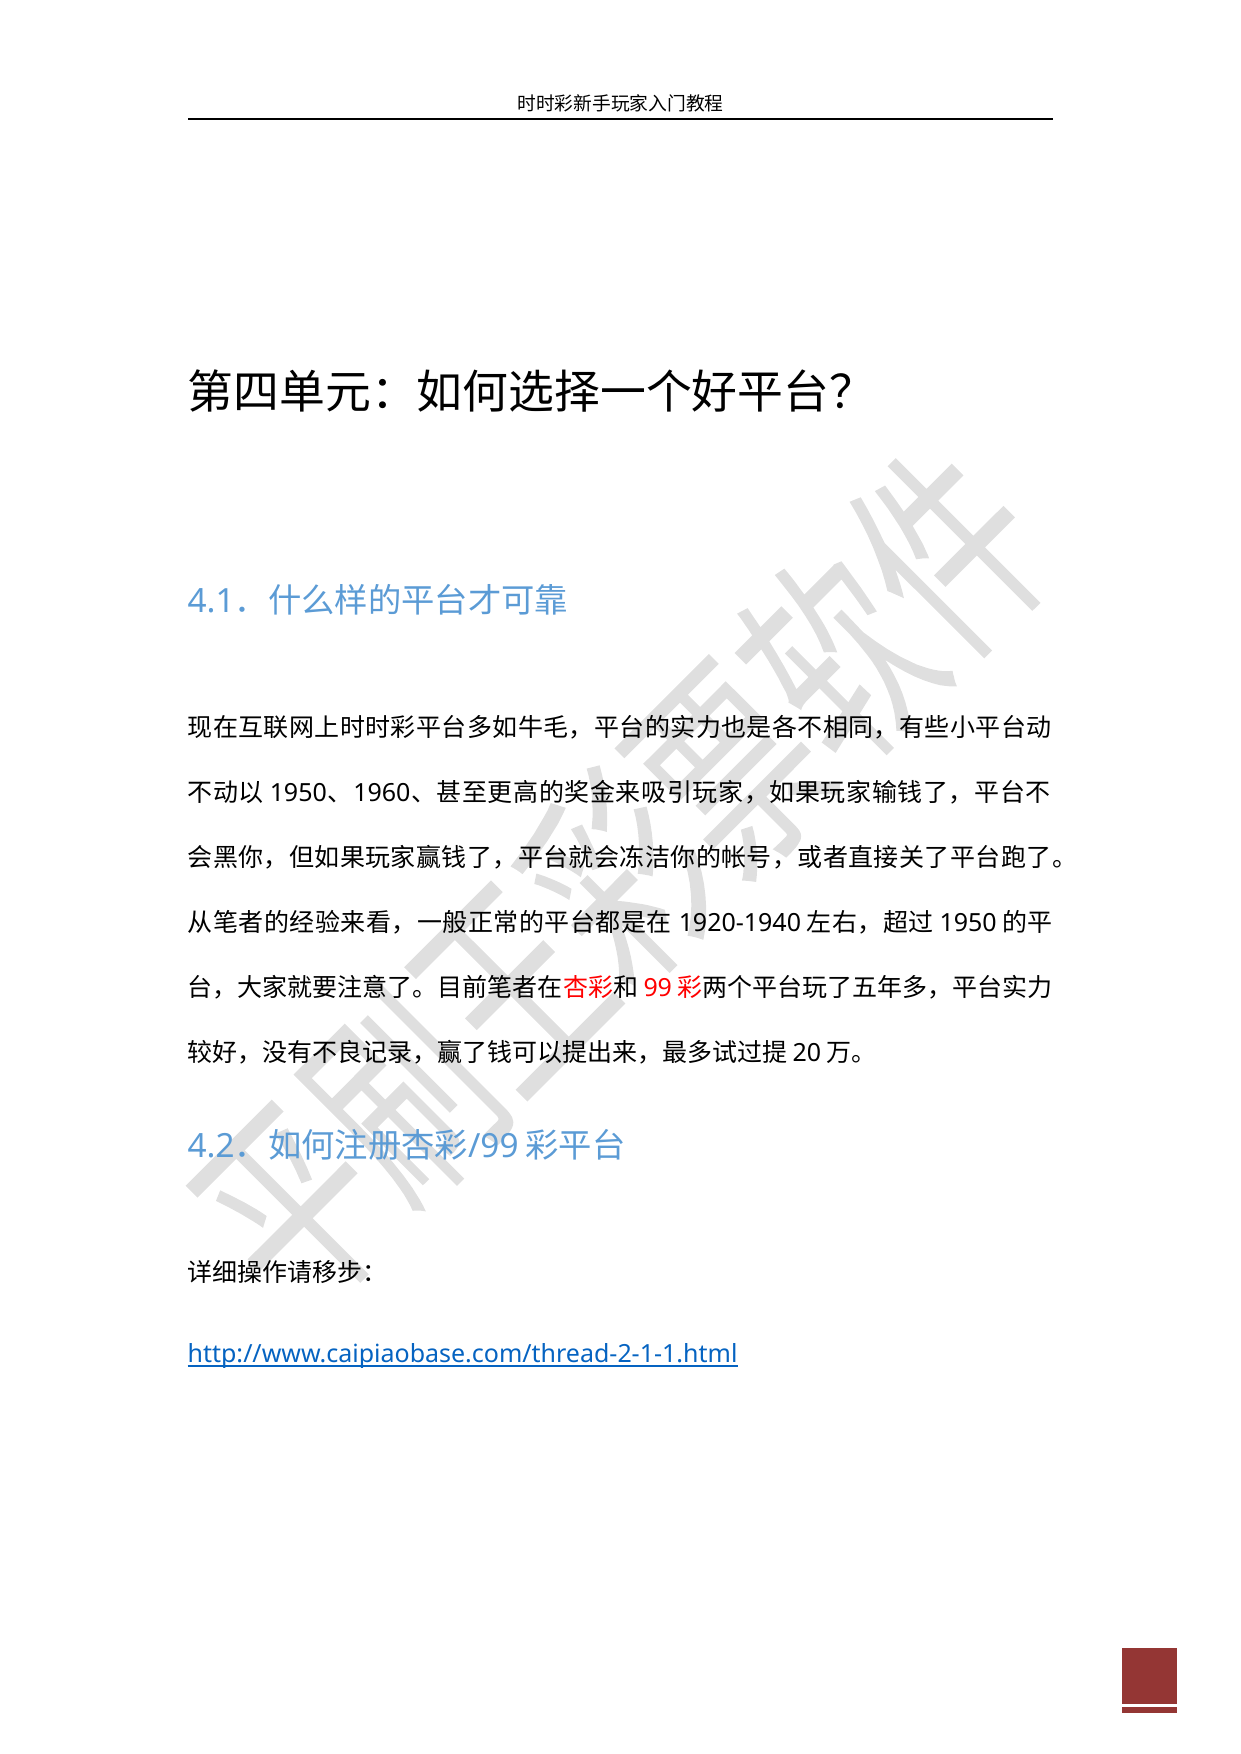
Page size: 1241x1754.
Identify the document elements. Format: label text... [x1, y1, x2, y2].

text 现在互联网上时时彩平台多如牛毛，平台的实力也是各不相同，有些小平台动不动以1950、1960、甚至更高的奖金来吸引玩家，如果玩家输钱了，平台不会黑你，但如果玩家赢钱了，平台就会冻洁你的帐号，或者直接关了平台跑了。从笔者的经验来看，一般正常的平台都是在1920-1940左右，超过1950的平台，大家就要注意了。目前笔者在杏彩和99彩两个平台玩了五年多，平台实力较好，没有不良记录，赢了钱可以提出来，最多试过提20万。 [187, 693, 1053, 1083]
subtitle 4.1．什么样的平台才可靠 [187, 566, 1053, 631]
text http://www.caipiaobase.com/thread-2-1-1.html [187, 1321, 1053, 1386]
subtitle 第四单元：如何选择一个好平台？ [187, 340, 1053, 438]
text 详细操作请移步： [187, 1238, 1053, 1303]
subtitle 4.2．如何注册杏彩/99彩平台 [187, 1110, 1053, 1175]
